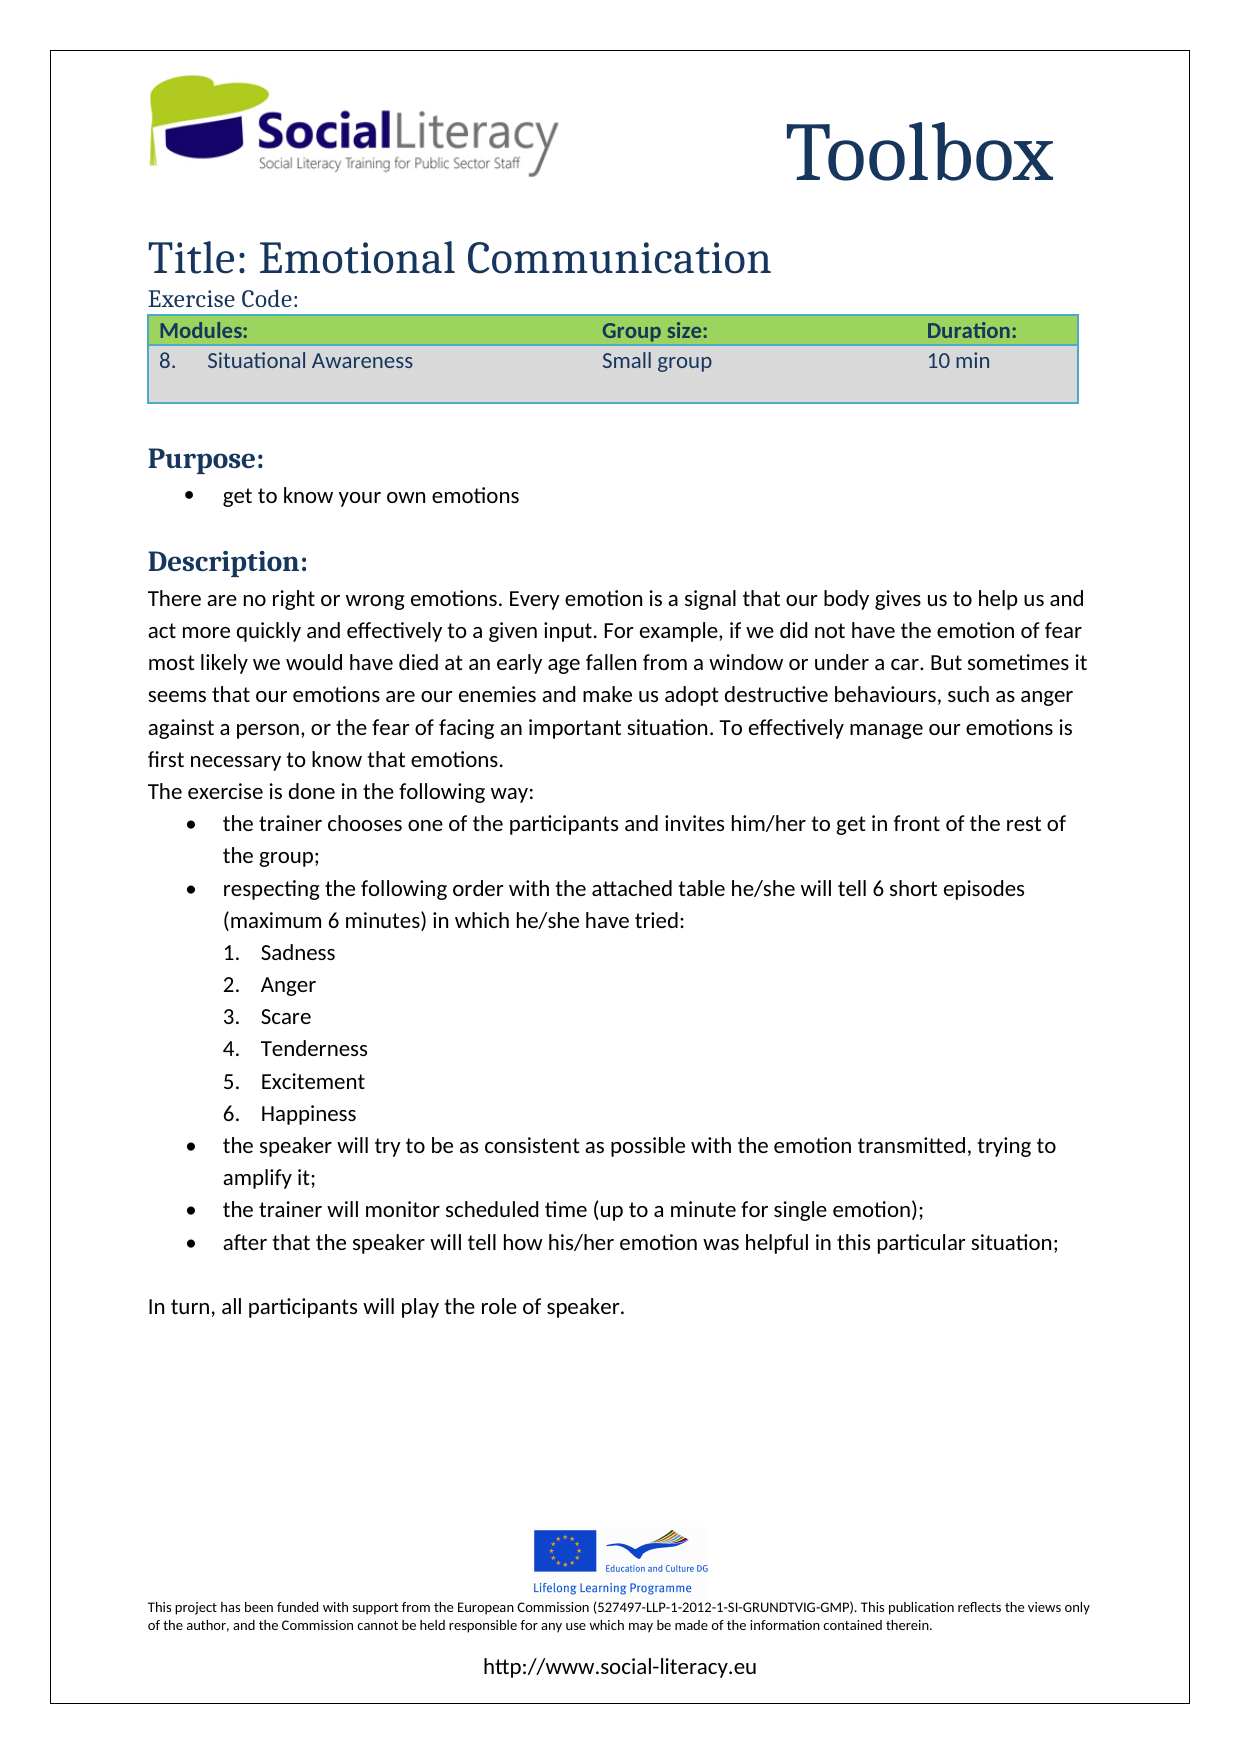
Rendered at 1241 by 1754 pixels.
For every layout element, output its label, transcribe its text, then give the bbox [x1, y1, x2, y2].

table_header Duration: [915, 316, 1077, 344]
table_header Modules: [149, 316, 591, 344]
table_cell 10 min [915, 346, 1077, 402]
title Title: Emotional Communication [148, 232, 1093, 285]
subtitle In turn, all participants will play the role of speaker. [148, 1292, 1093, 1320]
subtitle 1. Sadness [223, 938, 1093, 966]
subtitle after that the speaker will tell how his/her emotion was helpful in this particular situation; [185, 1228, 1093, 1256]
subtitle the trainer will monitor scheduled time (up to a minute for single emotion); [185, 1196, 1093, 1223]
subtitle the speaker will try to be as consistent as possible with the emotion transmitted, trying to amplify it; [185, 1131, 1093, 1191]
subtitle the trainer chooses one of the participants and invites him/her to get in front of the rest of the group; [185, 809, 1093, 869]
subtitle The exercise is done in the following way: [148, 777, 1093, 805]
subtitle 3. Scare [223, 1002, 1093, 1030]
picture [532, 1527, 709, 1599]
subtitle Purpose: [148, 442, 1093, 476]
subtitle respecting the following order with the attached table he/she will tell 6 short episodes (maximum 6 minutes) in which he/she have tried: [185, 874, 1093, 934]
table_cell Small group [591, 346, 915, 402]
subtitle 5. Excitement [223, 1067, 1093, 1095]
table_cell 8. Situational Awareness [149, 346, 591, 402]
subtitle 2. Anger [223, 970, 1093, 998]
title Exercise Code: [148, 285, 1093, 314]
subtitle get to know your own emotions [185, 481, 1093, 509]
picture [147, 73, 561, 181]
subtitle Description: [148, 545, 1093, 579]
subtitle There are no right or wrong emotions. Every emotion is a signal that our body gives us to help us and act more quickly and effectively to a given input. For example, if we did not have the emotion of fear most likely we would have died at an early age fallen from a window or under a car. But sometimes it seems that our emotions are our enemies and make us adopt destructive behaviours, such as anger against a person, or the fear of facing an important situation. To effectively manage our emotions is first necessary to know that emotions. [148, 584, 1093, 773]
subtitle 4. Tenderness [223, 1034, 1093, 1063]
table_header Group size: [591, 316, 915, 344]
subtitle 6. Happiness [223, 1099, 1093, 1127]
